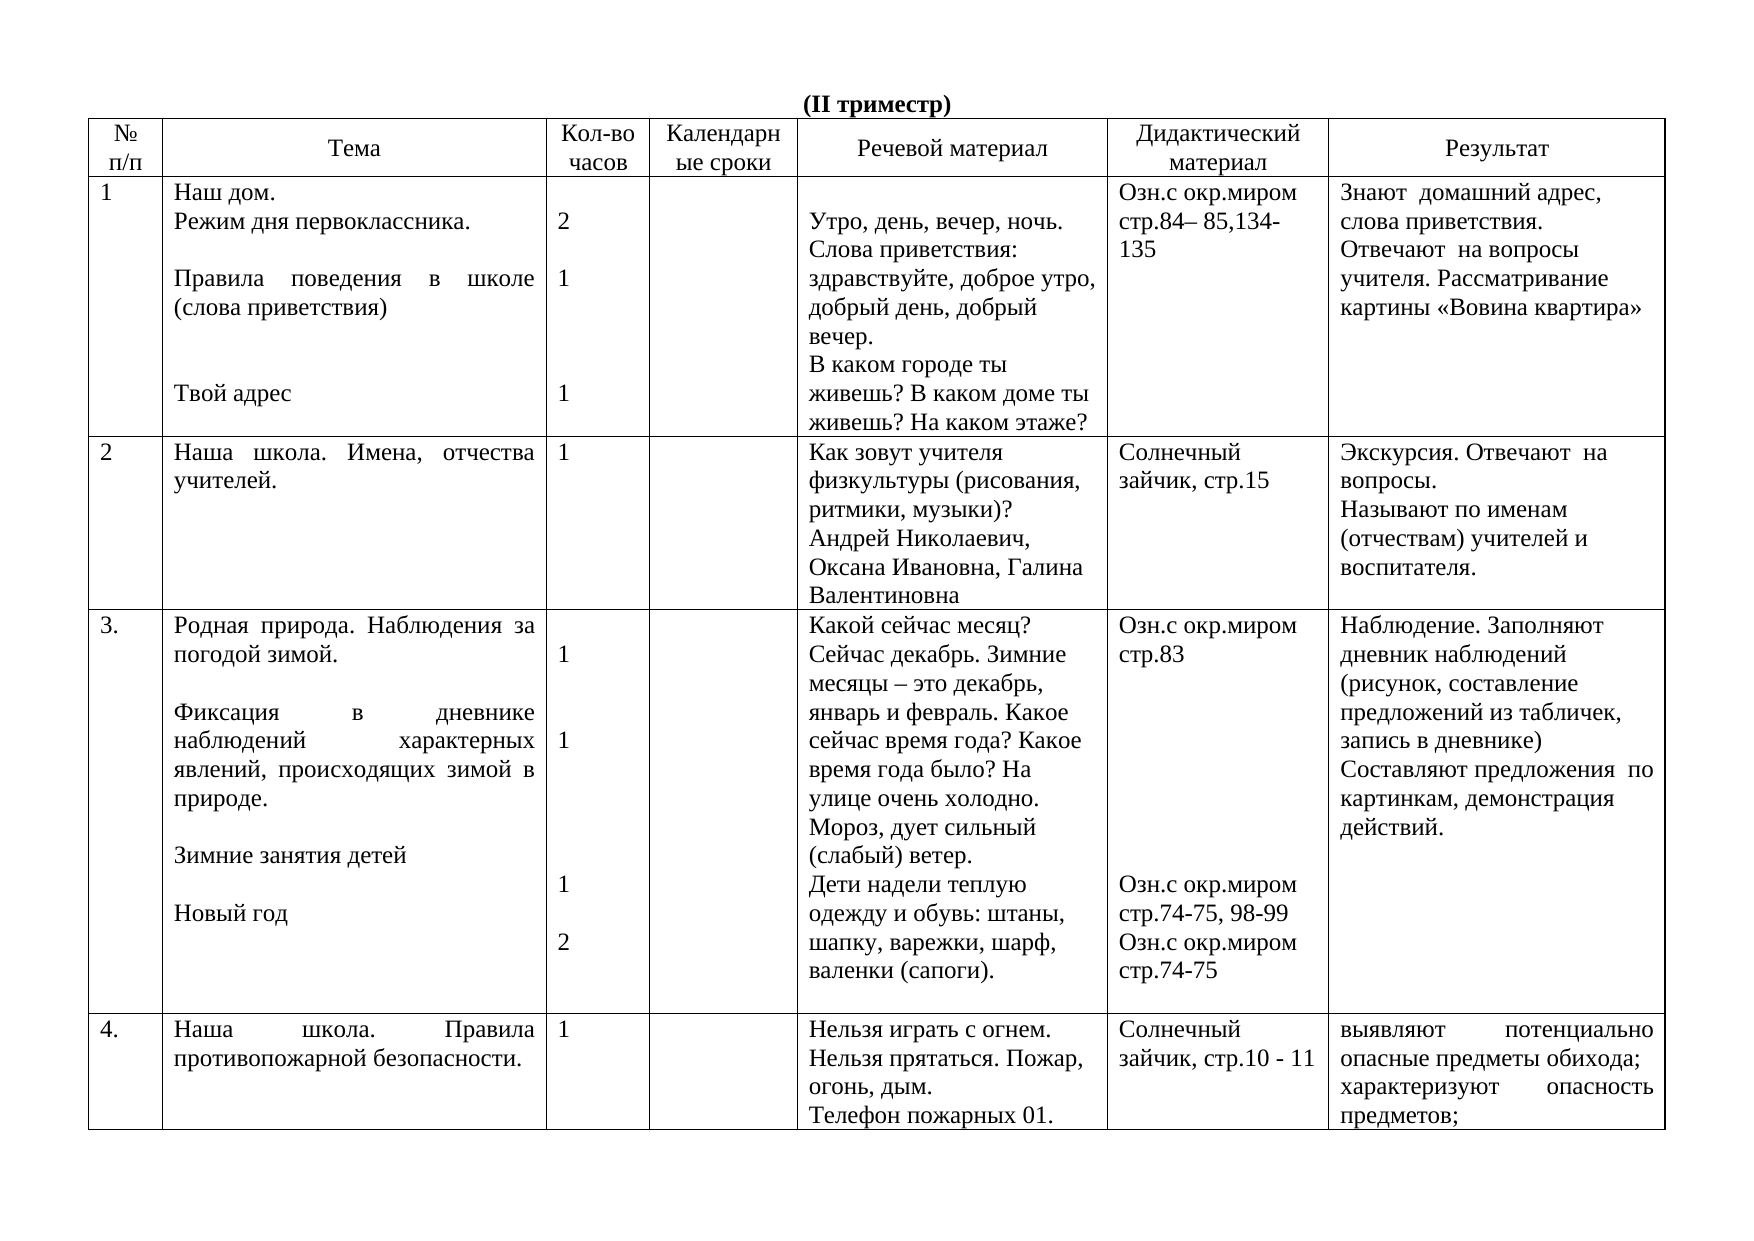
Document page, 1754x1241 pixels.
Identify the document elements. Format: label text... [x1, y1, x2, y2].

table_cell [163, 1014, 546, 1129]
table_cell Солнечный зайчик, стр.15 [1108, 437, 1328, 609]
table_header Кол-во часов [547, 119, 649, 176]
table_cell 2 1 1 [547, 177, 649, 436]
table_cell Утро, день, вечер, ночь. Слова приветствия: здравствуйте, доброе утро, добрый день, добрый вечер. В каком городе ты живешь? В каком доме ты живешь? На каком этаже? [798, 177, 1107, 436]
text (II триместр) [118, 89, 1636, 117]
table_cell [650, 437, 797, 609]
table_cell 4. [89, 1014, 162, 1129]
table_header Календарные сроки [650, 119, 797, 176]
table_header Речевой материал [798, 119, 1107, 176]
table_cell 1 1 1 2 [547, 610, 649, 1013]
table_cell 1 [547, 437, 649, 609]
table_header Тема [163, 119, 546, 176]
table_cell [650, 177, 797, 436]
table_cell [1108, 1014, 1328, 1129]
table_header Дидактический материал [1108, 119, 1328, 176]
table_cell Знают домашний адрес, слова приветствия. Отвечают на вопросы учителя. Рассматривание картины «Вовина квартира» [1329, 177, 1664, 436]
table_cell Озн.с окр.миром стр.83 Озн.с окр.миром стр.74-75, 98-99 Озн.с окр.миром стр.74-75 [1108, 610, 1328, 1013]
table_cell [798, 1014, 1107, 1129]
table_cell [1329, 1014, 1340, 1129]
table_cell [650, 1014, 797, 1129]
table_cell Озн.с окр.миром стр.84– 85,134-135 [1108, 177, 1328, 436]
table_header Результат [1329, 119, 1664, 176]
table_cell 2 [89, 437, 162, 609]
table_cell Экскурсия. Отвечают на вопросы. Называют по именам (отчествам) учителей и воспитателя. [1329, 437, 1664, 609]
table_header № п/п [89, 119, 162, 176]
table_cell Наша школа. Имена, отчества учителей. [163, 437, 546, 609]
table_cell [650, 610, 797, 1013]
table_cell Наблюдение. Заполняют дневник наблюдений (рисунок, составление предложений из табличек, запись в дневнике) Составляют предложения по картинкам, демонстрация действий. [1329, 610, 1664, 1013]
table_cell 1 [89, 177, 162, 436]
table_cell 1 [547, 1014, 649, 1129]
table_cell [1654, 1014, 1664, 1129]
table_cell Родная природа. Наблюдения за погодой зимой. Фиксация в дневнике наблюдений характерных явлений, происходящих зимой в природе. Зимние занятия детей Новый год [163, 610, 546, 1013]
table_cell Наш дом. Режим дня первоклассника. Правила поведения в школе (слова приветствия) Твой адрес [163, 177, 546, 436]
table_cell Какой сейчас месяц? Сейчас декабрь. Зимние месяцы – это декабрь, январь и февраль. Какое сейчас время года? Какое время года было? На улице очень холодно. Мороз, дует сильный (слабый) ветер. Дети надели теплую одежду и обувь: штаны, шапку, варежки, шарф, валенки (сапоги). [798, 610, 1107, 1013]
table_cell 3. [89, 610, 162, 1013]
table_cell Как зовут учителя физкультуры (рисования, ритмики, музыки)? Андрей Николаевич, Оксана Ивановна, Галина Валентиновна [798, 437, 1107, 609]
